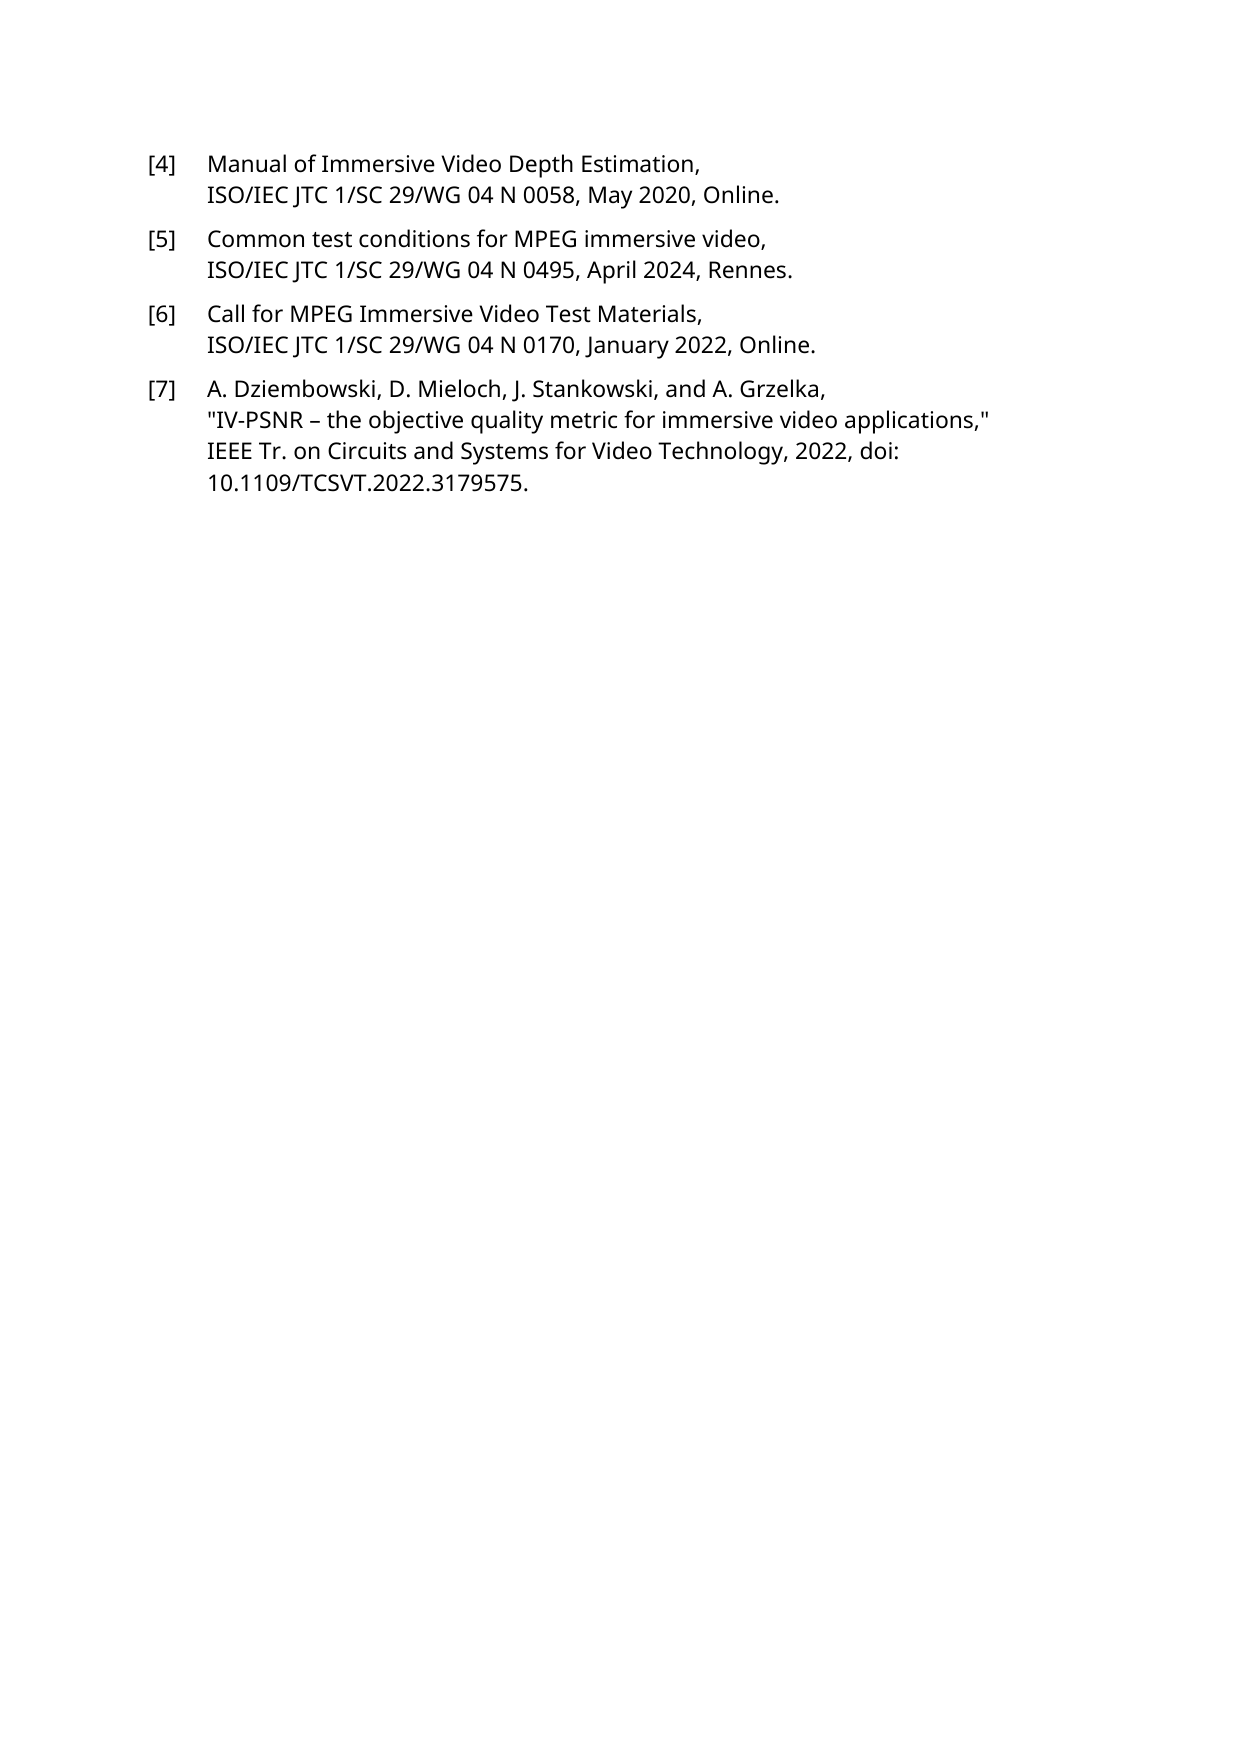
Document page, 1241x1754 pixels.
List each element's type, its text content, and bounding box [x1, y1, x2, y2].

text [4] Manual of Immersive Video Depth Estimation, ISO/IEC JTC 1/SC 29/WG 04 N 0058, May 2020, Online. [148, 148, 1122, 210]
text [7] A. Dziembowski, D. Mieloch, J. Stankowski, and A. Grzelka, "IV-PSNR – the objective quality metric for immersive video applications," IEEE Tr. on Circuits and Systems for Video Technology, 2022, doi: 10.1109/TCSVT.2022.3179575. [148, 373, 1122, 498]
text [5] Common test conditions for MPEG immersive video, ISO/IEC JTC 1/SC 29/WG 04 N 0495, April 2024, Rennes. [148, 223, 1122, 285]
text [6] Call for MPEG Immersive Video Test Materials, ISO/IEC JTC 1/SC 29/WG 04 N 0170, January 2022, Online. [148, 298, 1122, 360]
